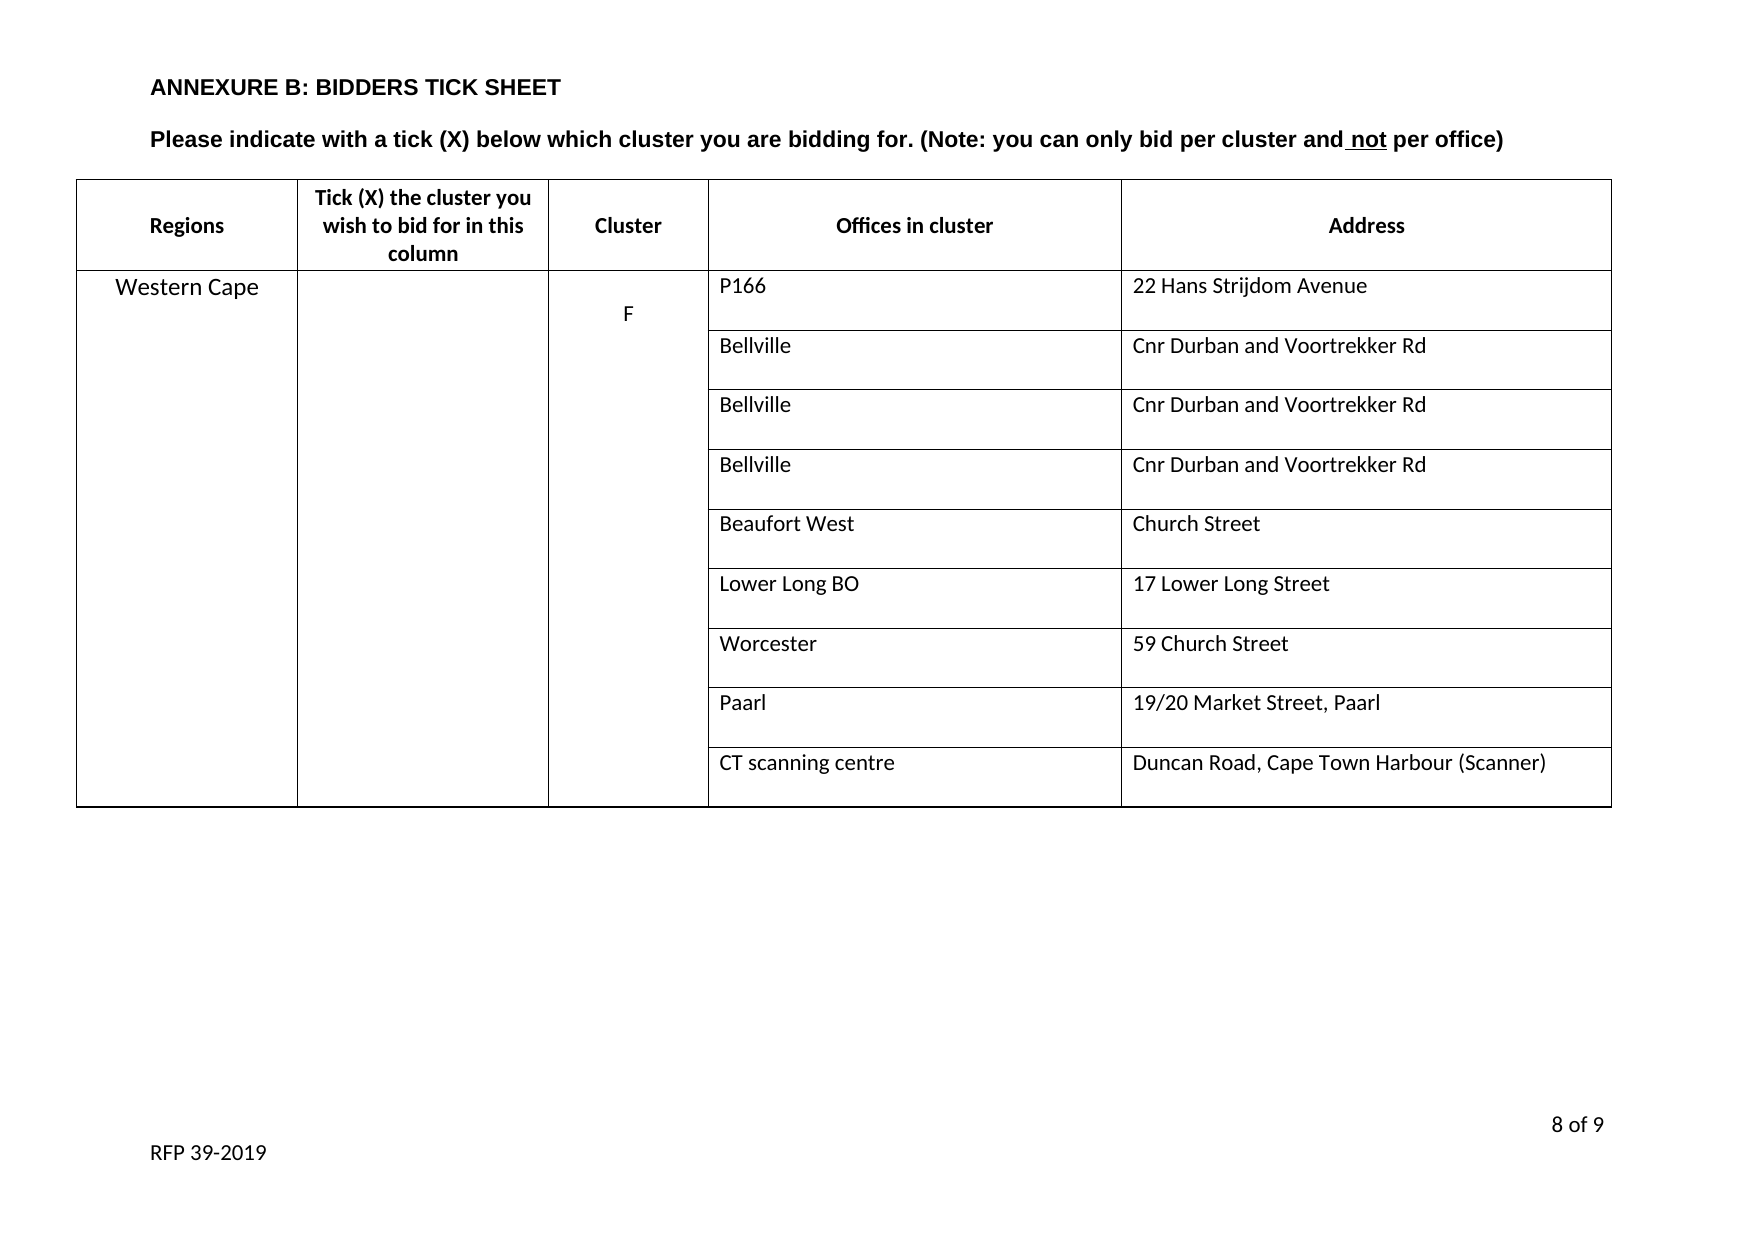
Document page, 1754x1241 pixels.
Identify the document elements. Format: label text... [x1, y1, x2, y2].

table_cell 59 Church Street [1122, 629, 1611, 687]
table_cell Church Street [1122, 510, 1611, 568]
table_cell 19/20 Market Street, Paarl [1122, 688, 1611, 747]
table_header Address [1122, 180, 1611, 270]
table_cell 17 Lower Long Street [1122, 569, 1611, 628]
table_cell 22 Hans Strijdom Avenue [1122, 271, 1611, 330]
table_cell Lower Long BO [709, 569, 1121, 628]
table_cell Cnr Durban and Voortrekker Rd [1122, 390, 1611, 449]
table_header Cluster [549, 180, 708, 270]
table_cell Beaufort West [709, 510, 1121, 568]
table_cell Bellville [709, 450, 1121, 508]
table_cell Paarl [709, 688, 1121, 747]
table_cell CT scanning centre [709, 748, 1121, 806]
table_cell Bellville [709, 331, 1121, 389]
table_header Offices in cluster [709, 180, 1121, 270]
table_cell Western Cape [77, 271, 297, 806]
table_header Regions [77, 180, 297, 270]
table_header Tick (X) the cluster you wish to bid for in this column [298, 180, 548, 270]
table_cell P166 [709, 271, 1121, 330]
table_cell Worcester [709, 629, 1121, 687]
table_cell F [549, 271, 708, 806]
table_cell [298, 271, 548, 806]
table_cell Cnr Durban and Voortrekker Rd [1122, 331, 1611, 389]
table_cell Cnr Durban and Voortrekker Rd [1122, 450, 1611, 508]
table_cell Duncan Road, Cape Town Harbour (Scanner) [1122, 748, 1611, 806]
table_cell Bellville [709, 390, 1121, 449]
